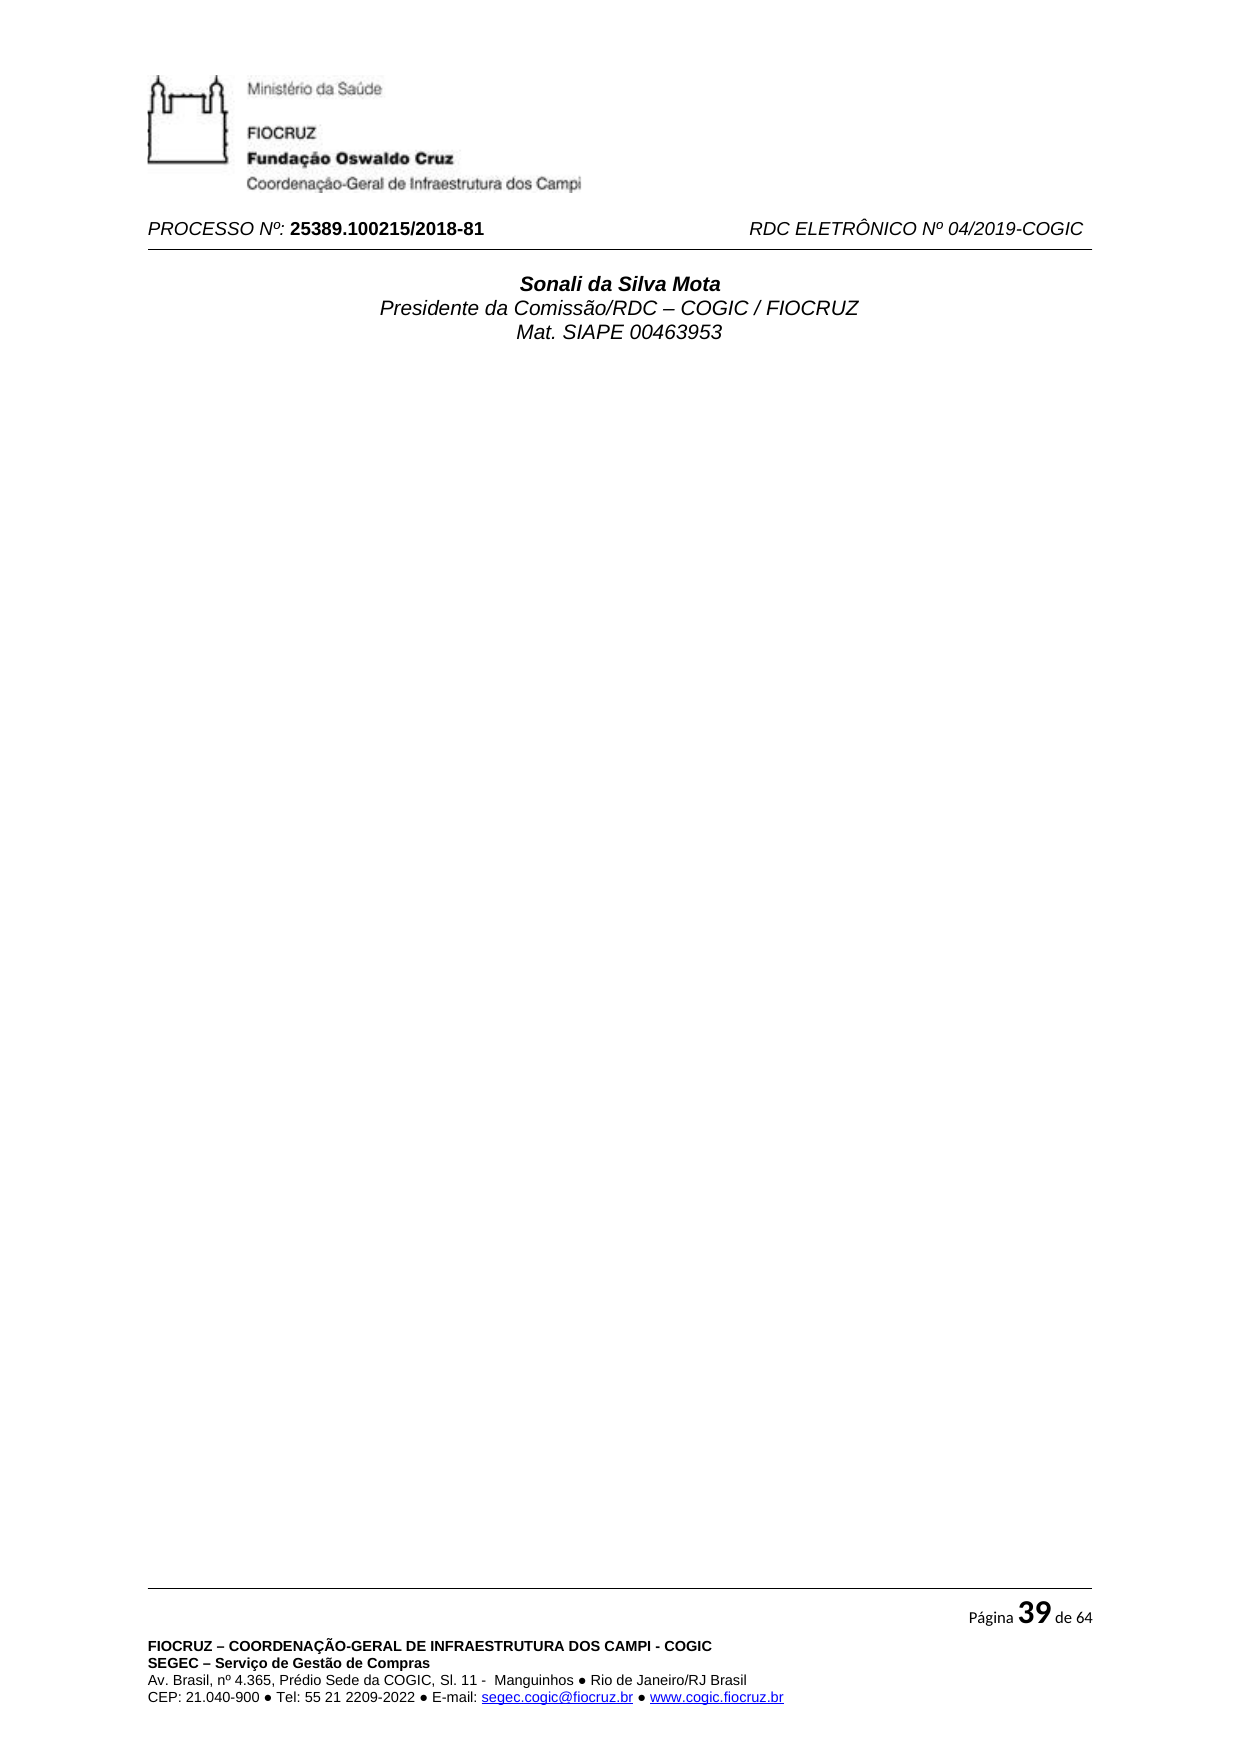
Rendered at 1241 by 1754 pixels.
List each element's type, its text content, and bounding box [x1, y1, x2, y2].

picture [147, 75, 582, 193]
text Presidente da Comissão/RDC – COGIC / FIOCRUZ [148, 296, 1092, 320]
text Sonali da Silva Mota [148, 272, 1092, 296]
text Mat. SIAPE 00463953 [148, 320, 1092, 344]
